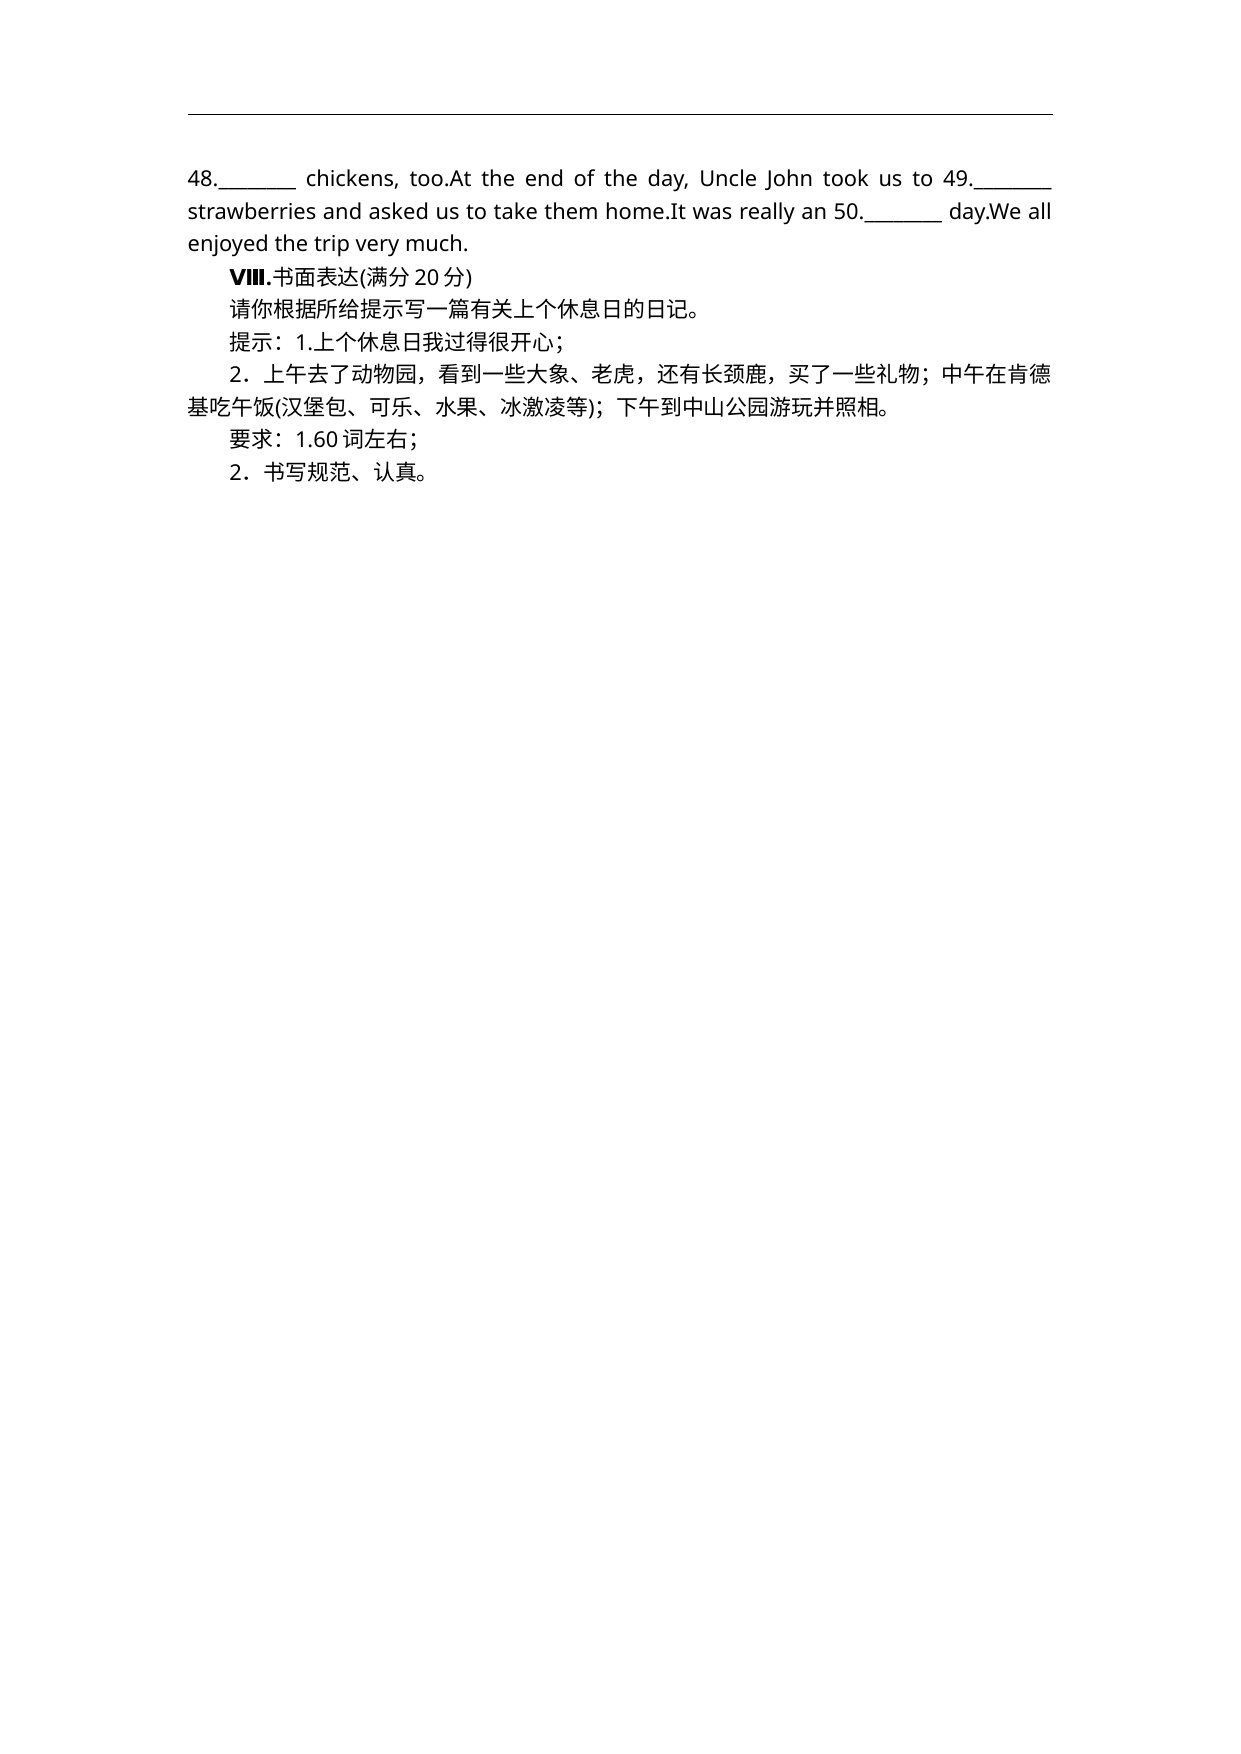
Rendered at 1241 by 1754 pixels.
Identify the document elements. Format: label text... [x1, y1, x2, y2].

text 2．上午去了动物园，看到一些大象、老虎，还有长颈鹿，买了一些礼物；中午在肯德基吃午饭(汉堡包、可乐、水果、冰激凌等)；下午到中山公园游玩并照相。 [187, 357, 1053, 422]
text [187, 162, 1053, 259]
text 请你根据所给提示写一篇有关上个休息日的日记。 [187, 292, 1053, 324]
text 要求：1.60词左右； [187, 422, 1053, 454]
text Ⅷ.书面表达(满分20分) [187, 259, 1053, 292]
text 2．书写规范、认真。 [187, 454, 1053, 487]
text 提示：1.上个休息日我过得很开心； [187, 324, 1053, 357]
